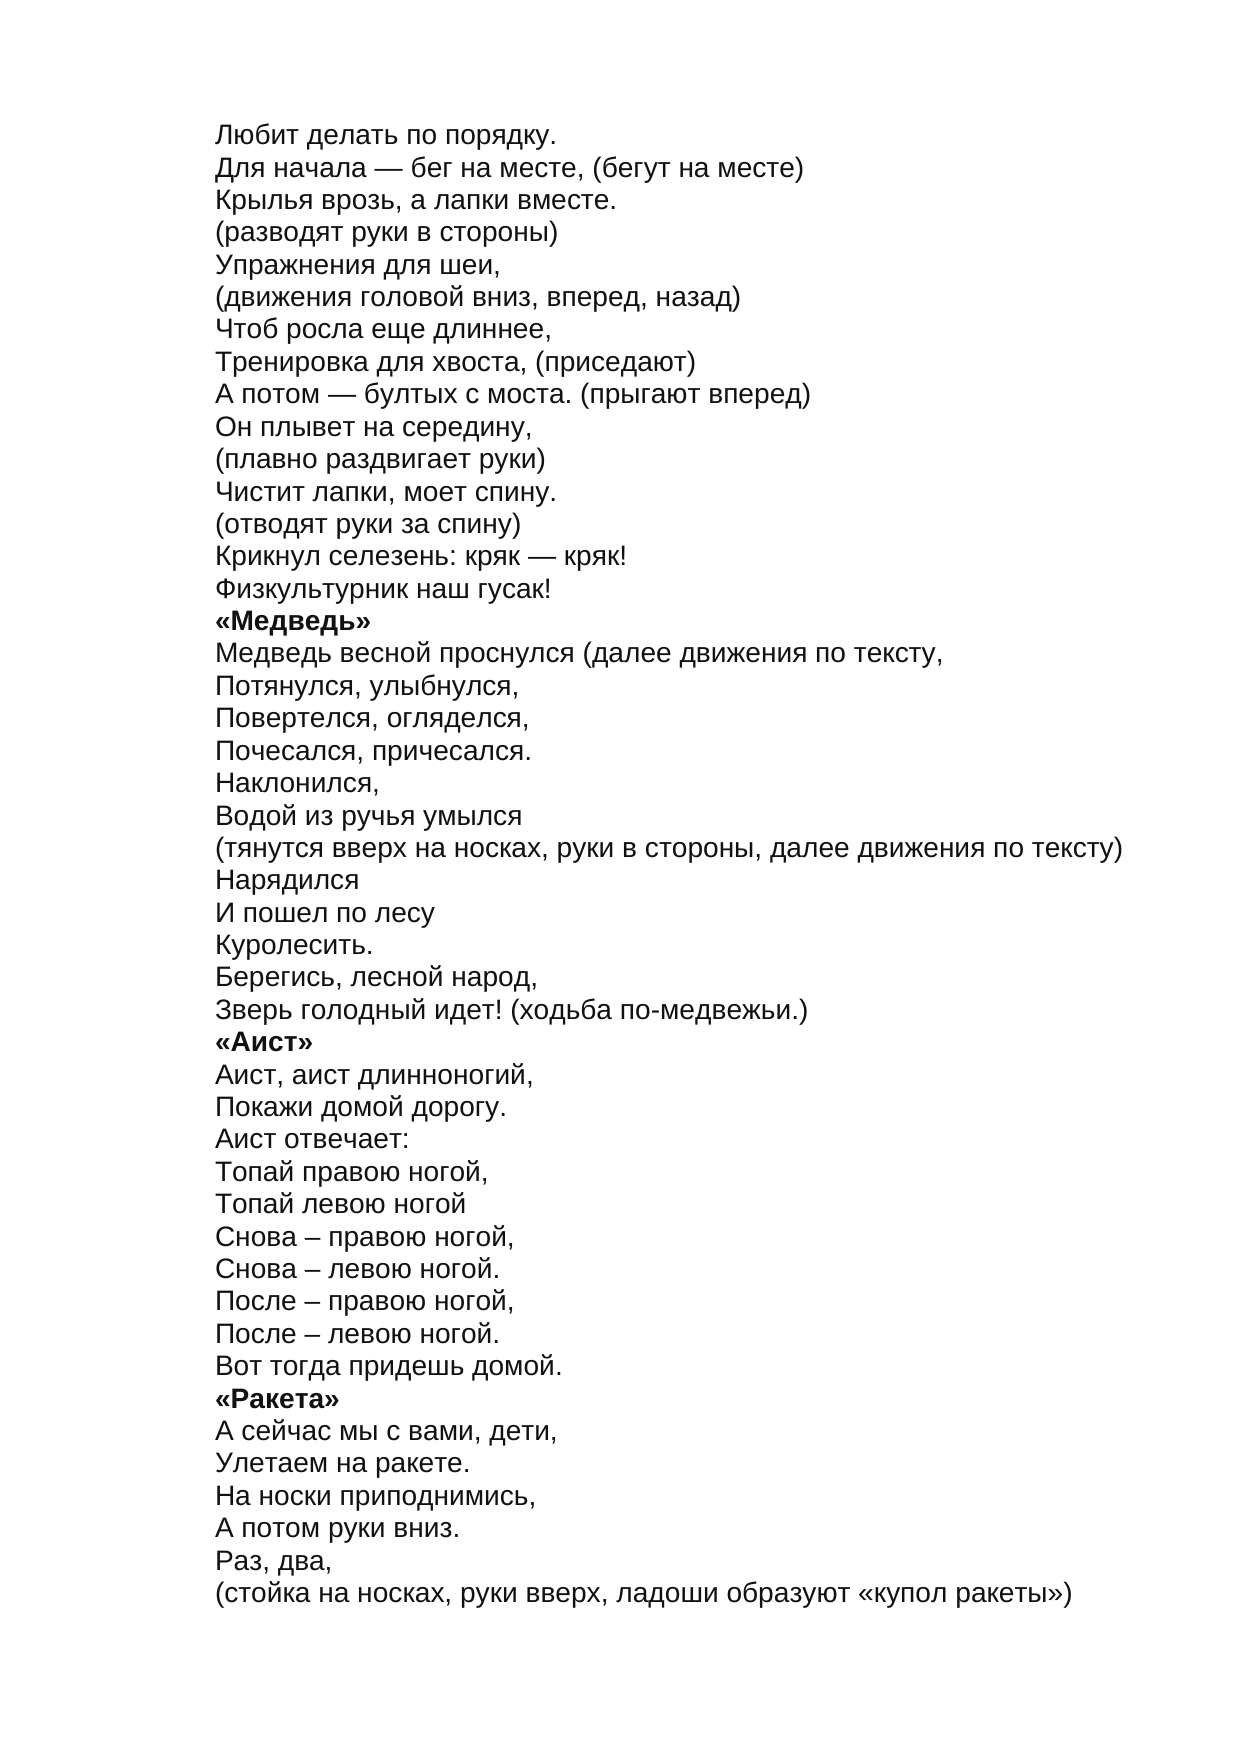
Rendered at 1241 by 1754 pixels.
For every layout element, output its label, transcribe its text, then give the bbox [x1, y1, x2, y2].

text Крылья врозь, а лапки вместе. [177, 183, 1152, 215]
text Почесался, причесался. [177, 734, 1152, 766]
text «Ракета» [177, 1382, 1152, 1414]
text Для начала — бег на месте, (бегут на месте) [177, 151, 1152, 183]
text Любит делать по порядку. [177, 118, 1152, 151]
text «Медведь» [177, 604, 1152, 636]
text Топай левою ногой [177, 1187, 1152, 1219]
text После – левою ногой. [177, 1317, 1152, 1349]
text Потянулся, улыбнулся, [177, 669, 1152, 701]
text И пошел по лесу [177, 896, 1152, 928]
text А потом руки вниз. [177, 1511, 1152, 1543]
text Наклонился, [177, 766, 1152, 798]
text Берегись, лесной народ, [177, 960, 1152, 993]
text Нарядился [177, 863, 1152, 896]
text Крикнул селезень: кряк — кряк! [177, 539, 1152, 572]
text А потом — бултых с моста. (прыгают вперед) [177, 377, 1152, 410]
text Тренировка для хвоста, (приседают) [177, 345, 1152, 377]
text Снова – левою ногой. [177, 1252, 1152, 1284]
text На носки приподнимись, [177, 1479, 1152, 1511]
text Раз, два, [177, 1543, 1152, 1576]
text Медведь весной проснулся (далее движения по тексту, [177, 636, 1152, 669]
text А сейчас мы с вами, дети, [177, 1414, 1152, 1446]
text Аист отвечает: [177, 1122, 1152, 1155]
text Зверь голодный идет! (ходьба по-медвежьи.) [177, 993, 1152, 1025]
text Снова – правою ногой, [177, 1219, 1152, 1252]
text После – правою ногой, [177, 1284, 1152, 1317]
text Улетаем на ракете. [177, 1446, 1152, 1479]
text «Аист» [177, 1025, 1152, 1058]
text Повертелся, огляделся, [177, 701, 1152, 734]
text Он плывет на середину, [177, 410, 1152, 442]
text Чтоб росла еще длиннее, [177, 312, 1152, 345]
text Вот тогда придешь домой. [177, 1349, 1152, 1382]
text Физкультурник наш гусак! [177, 572, 1152, 604]
text Куролесить. [177, 928, 1152, 960]
text Упражнения для шеи, [177, 248, 1152, 280]
text (стойка на носках, руки вверх, ладоши образуют «купол ракеты») [177, 1576, 1152, 1608]
text (отводят руки за спину) [177, 507, 1152, 539]
text (движения головой вниз, вперед, назад) [177, 280, 1152, 312]
text Покажи домой дорогу. [177, 1090, 1152, 1122]
text (тянутся вверх на носках, руки в стороны, далее движения по тексту) [177, 831, 1152, 863]
text Чистит лапки, моет спину. [177, 474, 1152, 507]
text Водой из ручья умылся [177, 798, 1152, 831]
text (разводят руки в стороны) [177, 215, 1152, 248]
text Топай правою ногой, [177, 1155, 1152, 1187]
text (плавно раздвигает руки) [177, 442, 1152, 474]
text Аист, аист длинноногий, [177, 1058, 1152, 1090]
